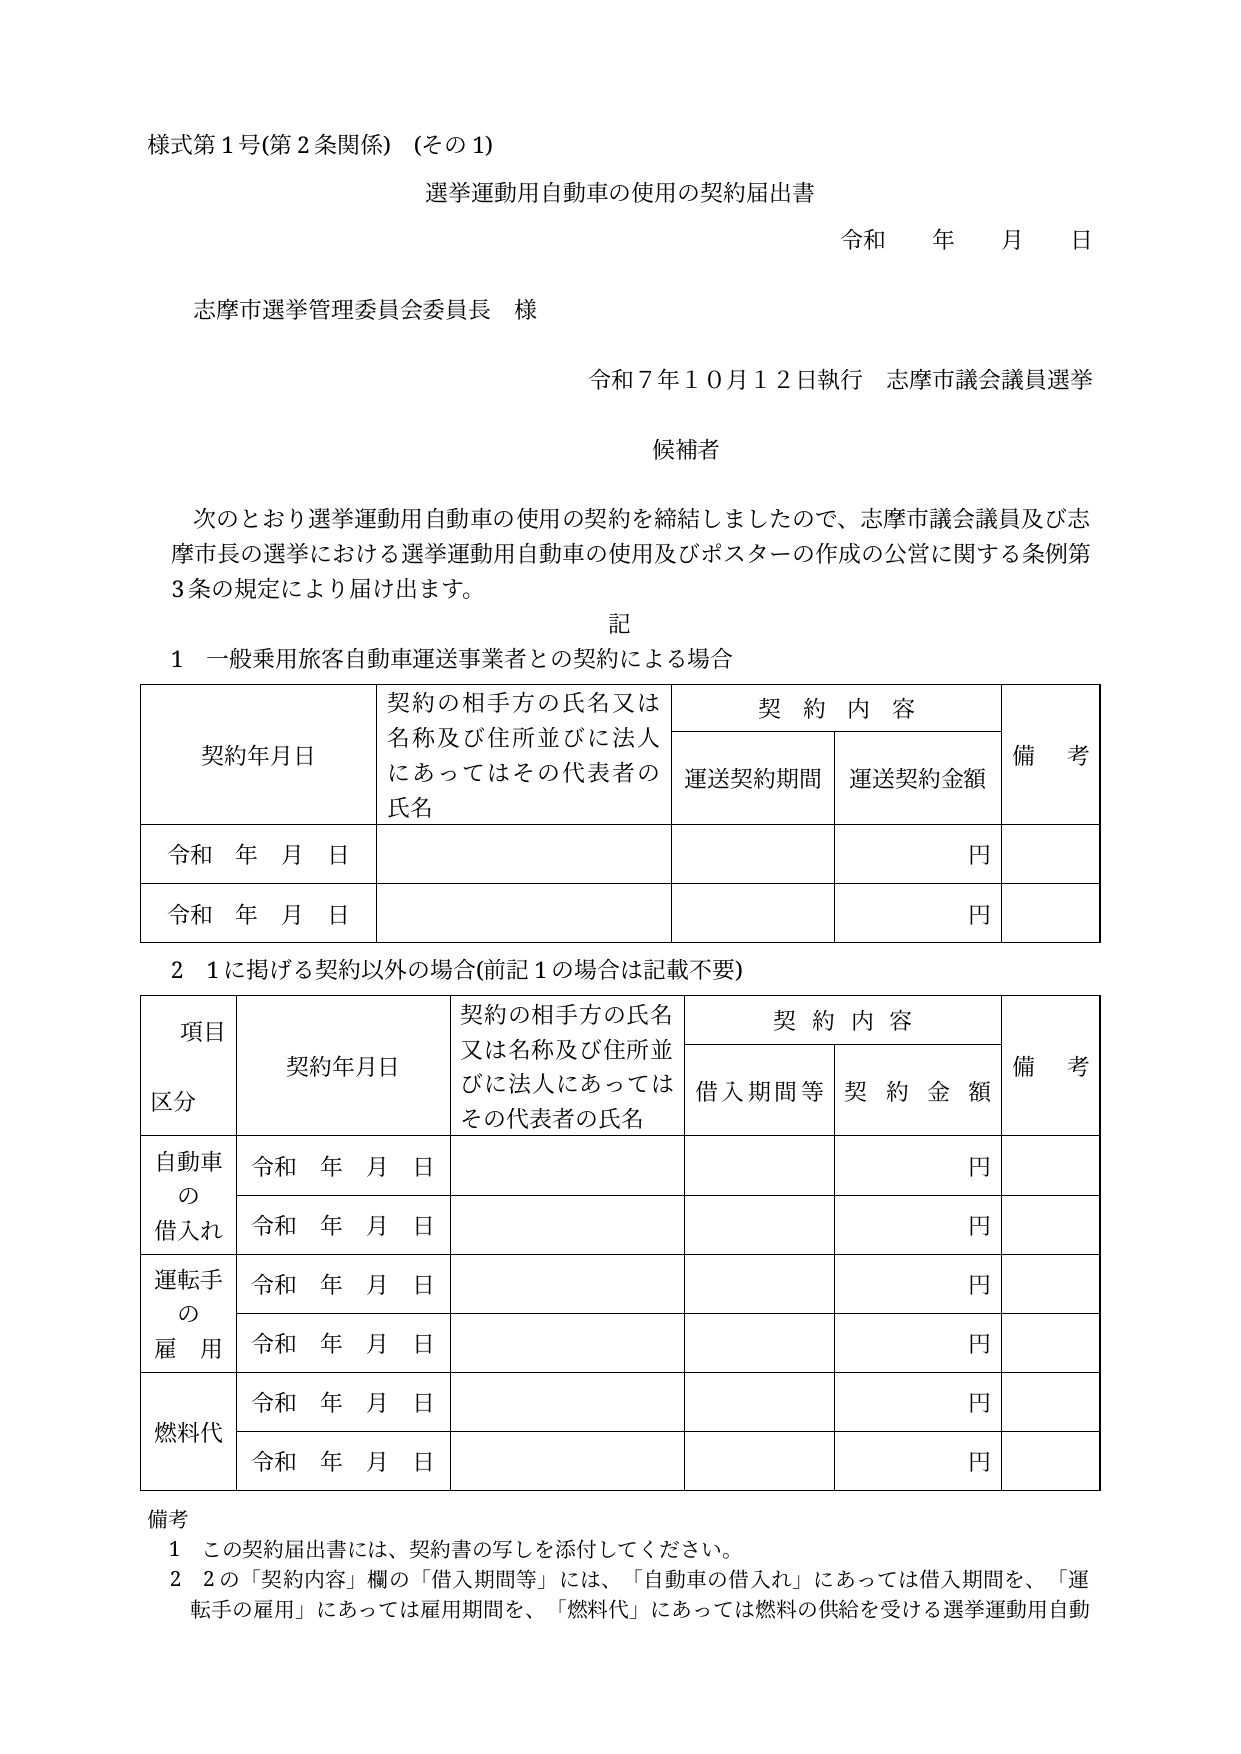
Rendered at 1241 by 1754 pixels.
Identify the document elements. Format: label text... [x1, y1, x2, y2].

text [169, 1563, 1092, 1623]
table_cell [685, 1314, 834, 1372]
table_cell 円 [835, 1255, 1001, 1313]
text 選挙運動用自動車の使用の契約届出書 [148, 174, 1092, 209]
table_cell [685, 1136, 834, 1194]
table_cell 令和 年 月 日 [237, 1255, 450, 1313]
table_cell [1002, 1255, 1099, 1313]
table_cell [1002, 1314, 1099, 1372]
text 次のとおり選挙運動用自動車の使用の契約を締結しましたので、志摩市議会議員及び志摩市長の選挙における選挙運動用自動車の使用及びポスターの作成の公営に関する条例第3条の規定により届け出ます。 [148, 501, 1092, 605]
table_header 契約の相手方の氏名又は名称及び住所並びに法人にあってはその代表者の氏名 [451, 996, 684, 1135]
table_cell [1002, 1136, 1099, 1194]
table_cell 円 [835, 1314, 1001, 1372]
text 1 この契約届出書には、契約書の写しを添付してください。 [148, 1533, 1092, 1563]
table_cell [451, 1314, 684, 1372]
text 志摩市選挙管理委員会委員長 様 [148, 291, 1092, 326]
table_cell 円 [835, 825, 1001, 883]
table_header 契約年月日 [141, 685, 376, 824]
table_cell [451, 1196, 684, 1253]
table_cell 令和 年 月 日 [237, 1432, 450, 1490]
text 候補者 [148, 431, 1092, 466]
table_cell [1002, 825, 1099, 883]
table_cell [685, 1255, 834, 1313]
table_cell [685, 1432, 834, 1490]
text 2 1に掲げる契約以外の場合(前記1の場合は記載不要) [148, 952, 1092, 986]
text 1 一般乗用旅客自動車運送事業者との契約による場合 [148, 640, 1092, 675]
table_cell [377, 884, 671, 942]
text 備考 [148, 1503, 1092, 1533]
text 令和 年 月 日 [148, 221, 1092, 256]
table_header 契約内容 [672, 685, 1001, 731]
text 様式第1号(第2条関係) (その1) [148, 127, 1092, 162]
table_cell 円 [835, 884, 1001, 942]
table_cell [451, 1432, 684, 1490]
table_cell 令和 年 月 日 [237, 1373, 450, 1431]
table_header 備考 [1002, 996, 1099, 1135]
table_header 項目 区分 [141, 996, 236, 1135]
table_cell 令和 年 月 日 [237, 1196, 450, 1253]
table_cell 借入期間等 [685, 1045, 834, 1135]
text 記 [148, 605, 1092, 640]
table_cell 令和 年 月 日 [141, 825, 376, 883]
table_cell [1002, 884, 1099, 942]
table_cell [685, 1373, 834, 1431]
table_cell 円 [835, 1432, 1001, 1490]
table_cell 運送契約金額 [835, 732, 1001, 824]
table_cell 運送契約期間 [672, 732, 834, 824]
table_cell 円 [835, 1136, 1001, 1194]
table_header 契約内容 [685, 996, 1001, 1044]
table_header 備考 [1002, 685, 1099, 824]
table_cell 円 [835, 1373, 1001, 1431]
table_cell [451, 1136, 684, 1194]
table_cell 令和 年 月 日 [141, 884, 376, 942]
table_cell [451, 1373, 684, 1431]
table_header 契約年月日 [237, 996, 450, 1135]
table_cell 円 [835, 1196, 1001, 1253]
table_cell 契約金額 [835, 1045, 1001, 1135]
table_cell [1002, 1432, 1099, 1490]
text 令和７年１０月１２日執行 志摩市議会議員選挙 [148, 361, 1092, 396]
table_cell [1002, 1373, 1099, 1431]
table_cell [685, 1196, 834, 1253]
table_cell 運転手 の 雇 用 [141, 1255, 236, 1372]
table_cell 令和 年 月 日 [237, 1136, 450, 1194]
table_cell [451, 1255, 684, 1313]
table_cell 燃料代 [141, 1373, 236, 1490]
table_cell [377, 825, 671, 883]
table_cell [1002, 1196, 1099, 1253]
table_cell 令和 年 月 日 [237, 1314, 450, 1372]
table_cell [672, 884, 834, 942]
table_cell 自動車 の 借入れ [141, 1136, 236, 1253]
table_cell [672, 825, 834, 883]
table_header 契約の相手方の氏名又は名称及び住所並びに法人にあってはその代表者の氏名 [377, 685, 671, 824]
